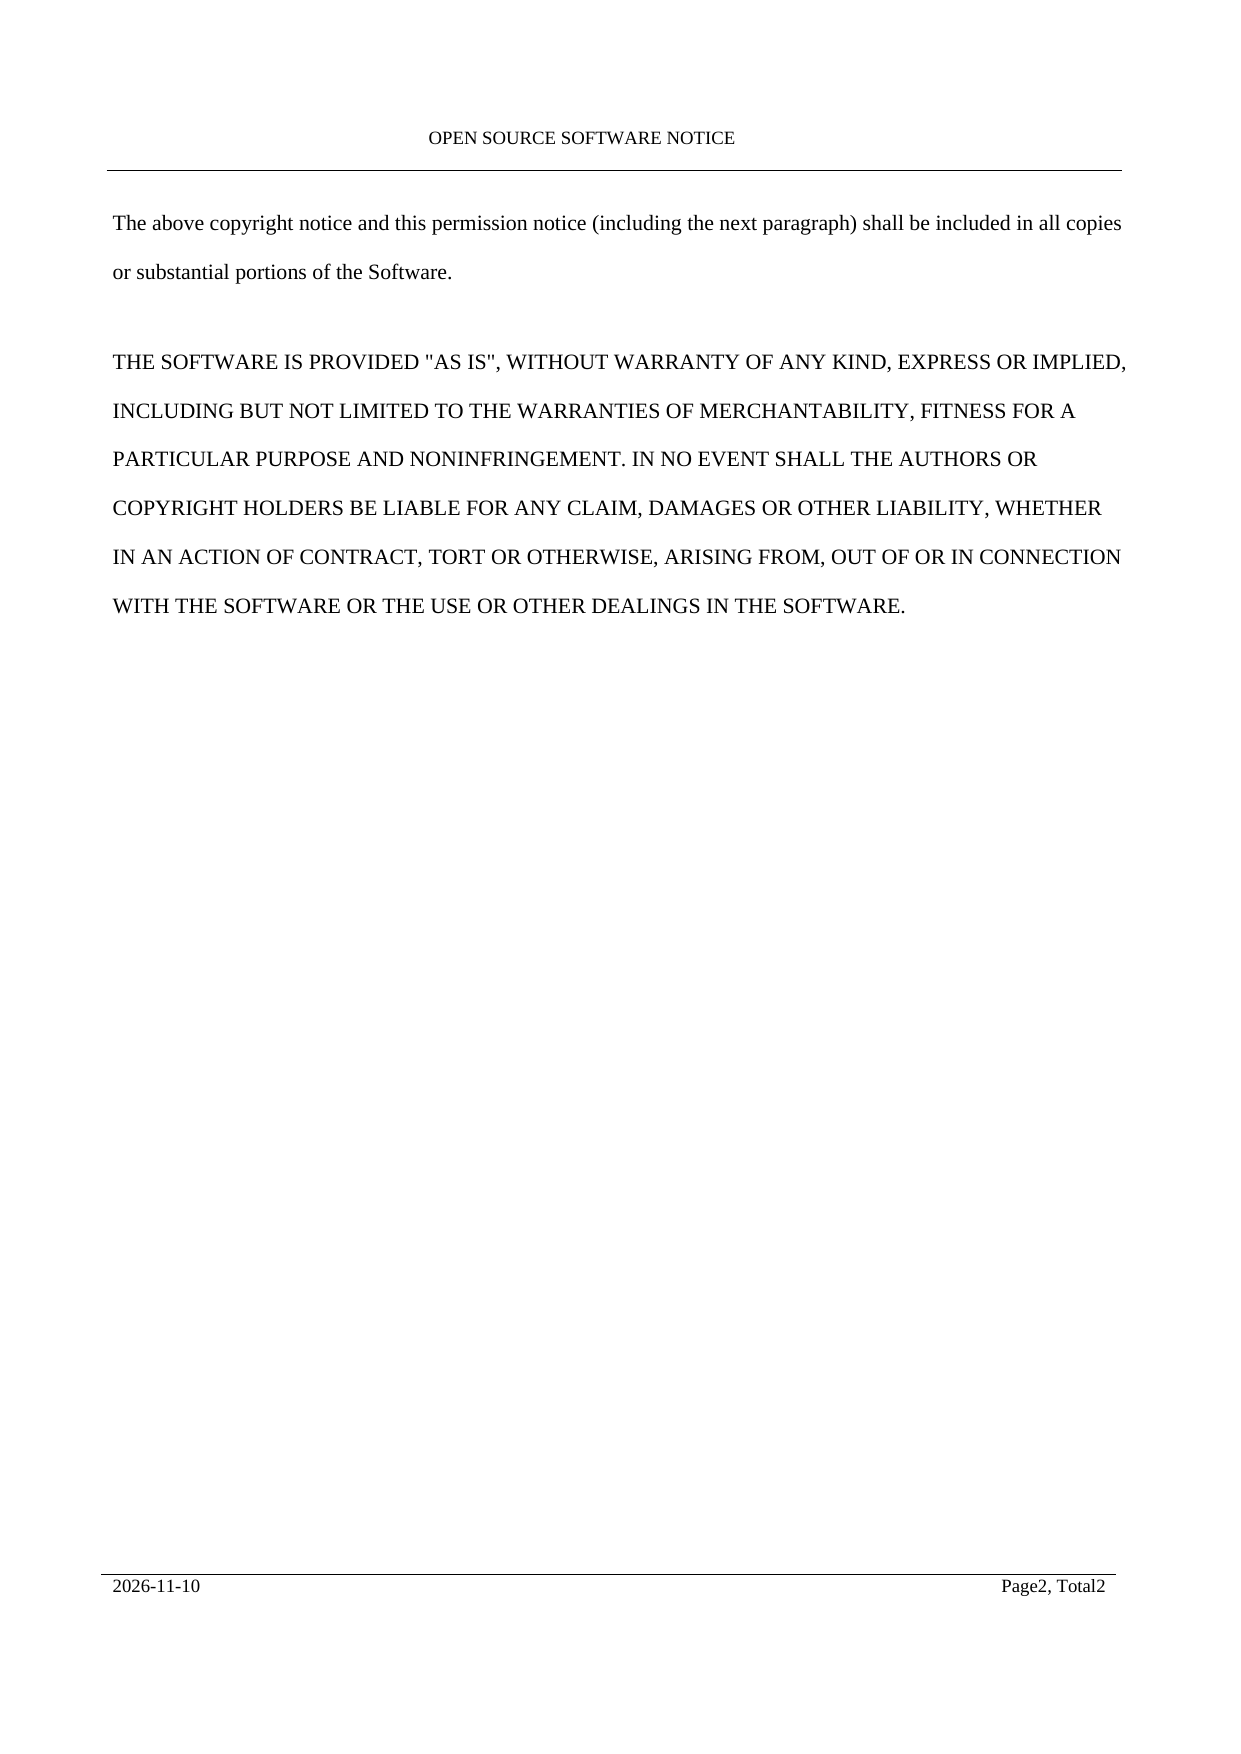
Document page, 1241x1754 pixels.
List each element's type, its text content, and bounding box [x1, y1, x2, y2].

text The above copyright notice and this permission notice (including the next paragraph) shall be included in all copies or substantial portions of the Software. [112, 206, 1128, 288]
text THE SOFTWARE IS PROVIDED "AS IS", WITHOUT WARRANTY OF ANY KIND, EXPRESS OR IMPLIED, INCLUDING BUT NOT LIMITED TO THE WARRANTIES OF MERCHANTABILITY, FITNESS FOR A PARTICULAR PURPOSE AND NONINFRINGEMENT. IN NO EVENT SHALL THE AUTHORS OR COPYRIGHT HOLDERS BE LIABLE FOR ANY CLAIM, DAMAGES OR OTHER LIABILITY, WHETHER IN AN ACTION OF CONTRACT, TORT OR OTHERWISE, ARISING FROM, OUT OF OR IN CONNECTION WITH THE SOFTWARE OR THE USE OR OTHER DEALINGS IN THE SOFTWARE. [112, 345, 1128, 622]
